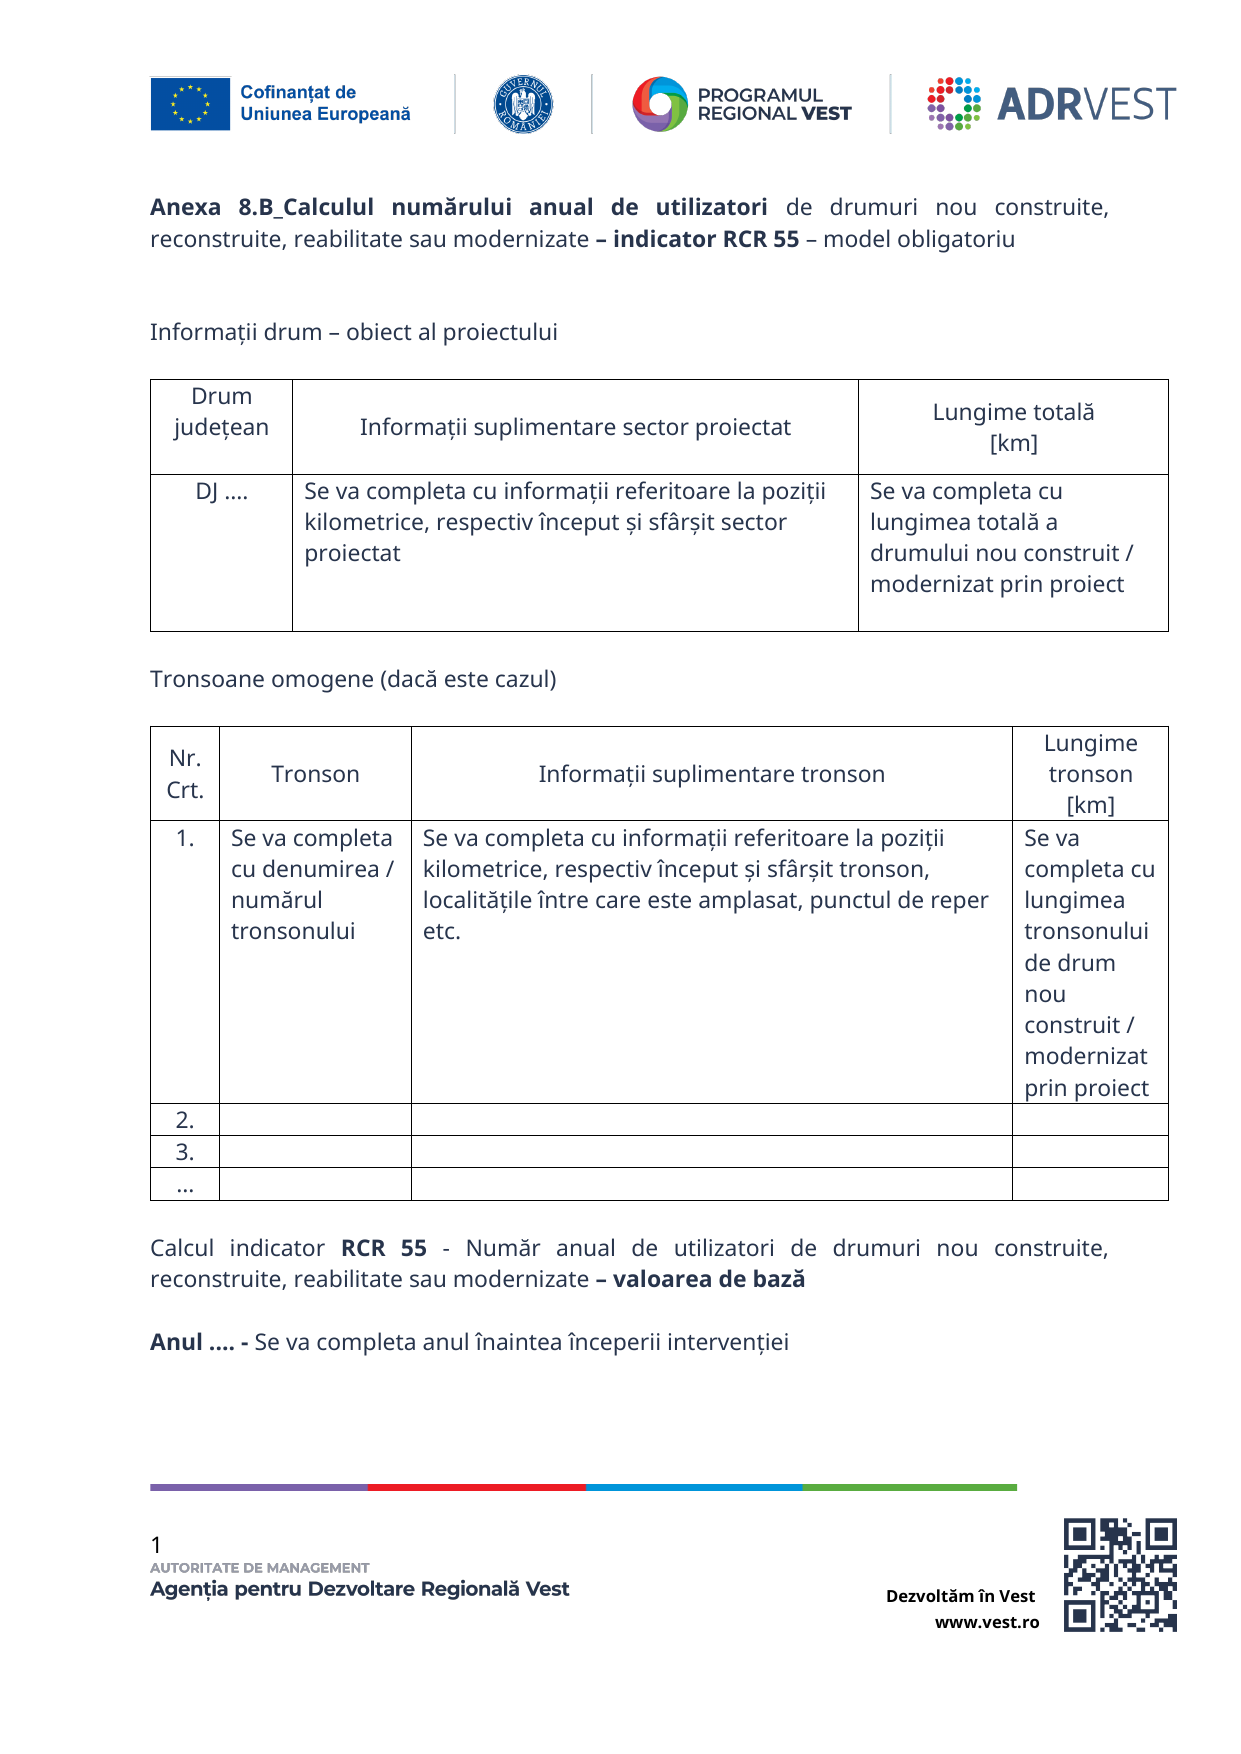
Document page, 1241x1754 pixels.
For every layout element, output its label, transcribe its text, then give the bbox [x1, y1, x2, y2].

table_cell [412, 1136, 1012, 1167]
text Calcul indicator RCR 55 - Număr anual de utilizatori de drumuri nou construite, reconstruite, reabilitate sau modernizate – valoarea de bază [150, 1232, 1110, 1294]
table_cell Se va completa cu informații referitoare la poziții kilometrice, respectiv început și sfârșit sector proiectat [293, 475, 858, 631]
table_header Lungime totală [km] [859, 380, 1168, 473]
table_header Nr. Crt. [151, 727, 219, 820]
table_header Drum județean [151, 380, 292, 473]
text Informații drum – obiect al proiectului [150, 316, 1110, 347]
table_cell [412, 1168, 1012, 1199]
table_cell [1013, 1104, 1168, 1135]
text Anul .... - Se va completa anul înaintea începerii intervenției [150, 1326, 1110, 1357]
table_cell 1. [151, 821, 219, 1103]
table_cell … [151, 1168, 219, 1199]
table_header Informații suplimentare tronson [412, 727, 1012, 820]
table_cell Se va completa cu lungimea tronsonului de drum nou construit / modernizat prin proiect [1013, 821, 1168, 1103]
table_cell [220, 1104, 411, 1135]
text Tronsoane omogene (dacă este cazul) [150, 663, 1110, 694]
table_cell [1013, 1168, 1168, 1199]
text Anexa 8.B_Calculul numărului anual de utilizatori de drumuri nou construite, reconstruite, reabilitate sau modernizate – indicator RCR 55 – model obligatoriu [150, 191, 1110, 254]
table_cell 3. [151, 1136, 219, 1167]
table_cell [220, 1136, 411, 1167]
table_cell [220, 1168, 411, 1199]
table_cell Se va completa cu informații referitoare la poziții kilometrice, respectiv început și sfârșit tronson, localitățile între care este amplasat, punctul de reper etc. [412, 821, 1012, 1103]
table_cell DJ …. [151, 475, 292, 631]
table_header Tronson [220, 727, 411, 820]
table_cell Se va completa cu denumirea / numărul tronsonului [220, 821, 411, 1103]
table_cell [412, 1104, 1012, 1135]
table_cell 2. [151, 1104, 219, 1135]
picture [149, 74, 1177, 134]
table_cell Se va completa cu lungimea totală a drumului nou construit / modernizat prin proiect [859, 475, 1168, 631]
table_cell [1013, 1136, 1168, 1167]
table_header Lungime tronson [km] [1013, 727, 1168, 820]
table_header Informații suplimentare sector proiectat [293, 380, 858, 473]
picture [1055, 1510, 1186, 1641]
